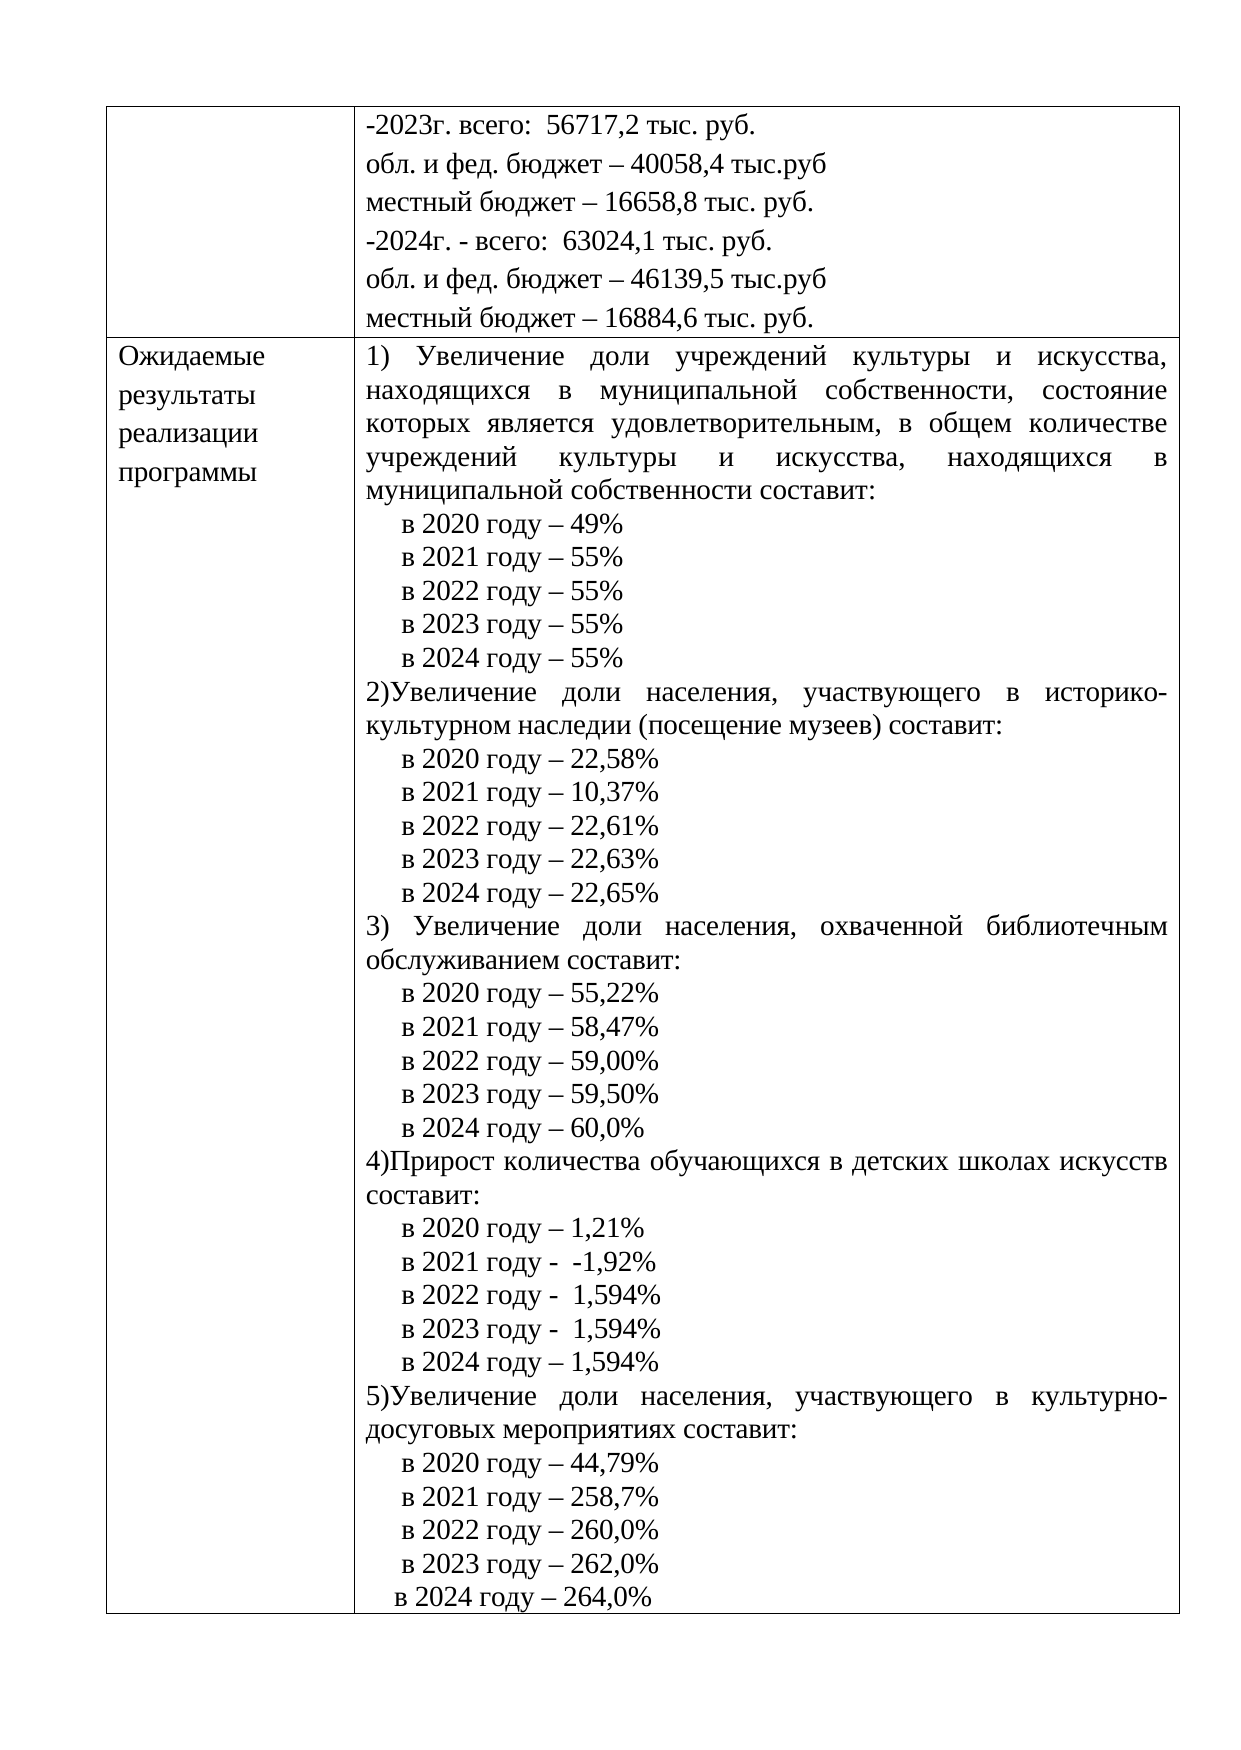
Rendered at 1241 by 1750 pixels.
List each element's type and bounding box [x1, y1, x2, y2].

table_cell [107, 338, 354, 1613]
table_cell [355, 107, 1179, 337]
table_cell [107, 107, 354, 337]
table_cell [355, 338, 1179, 1613]
